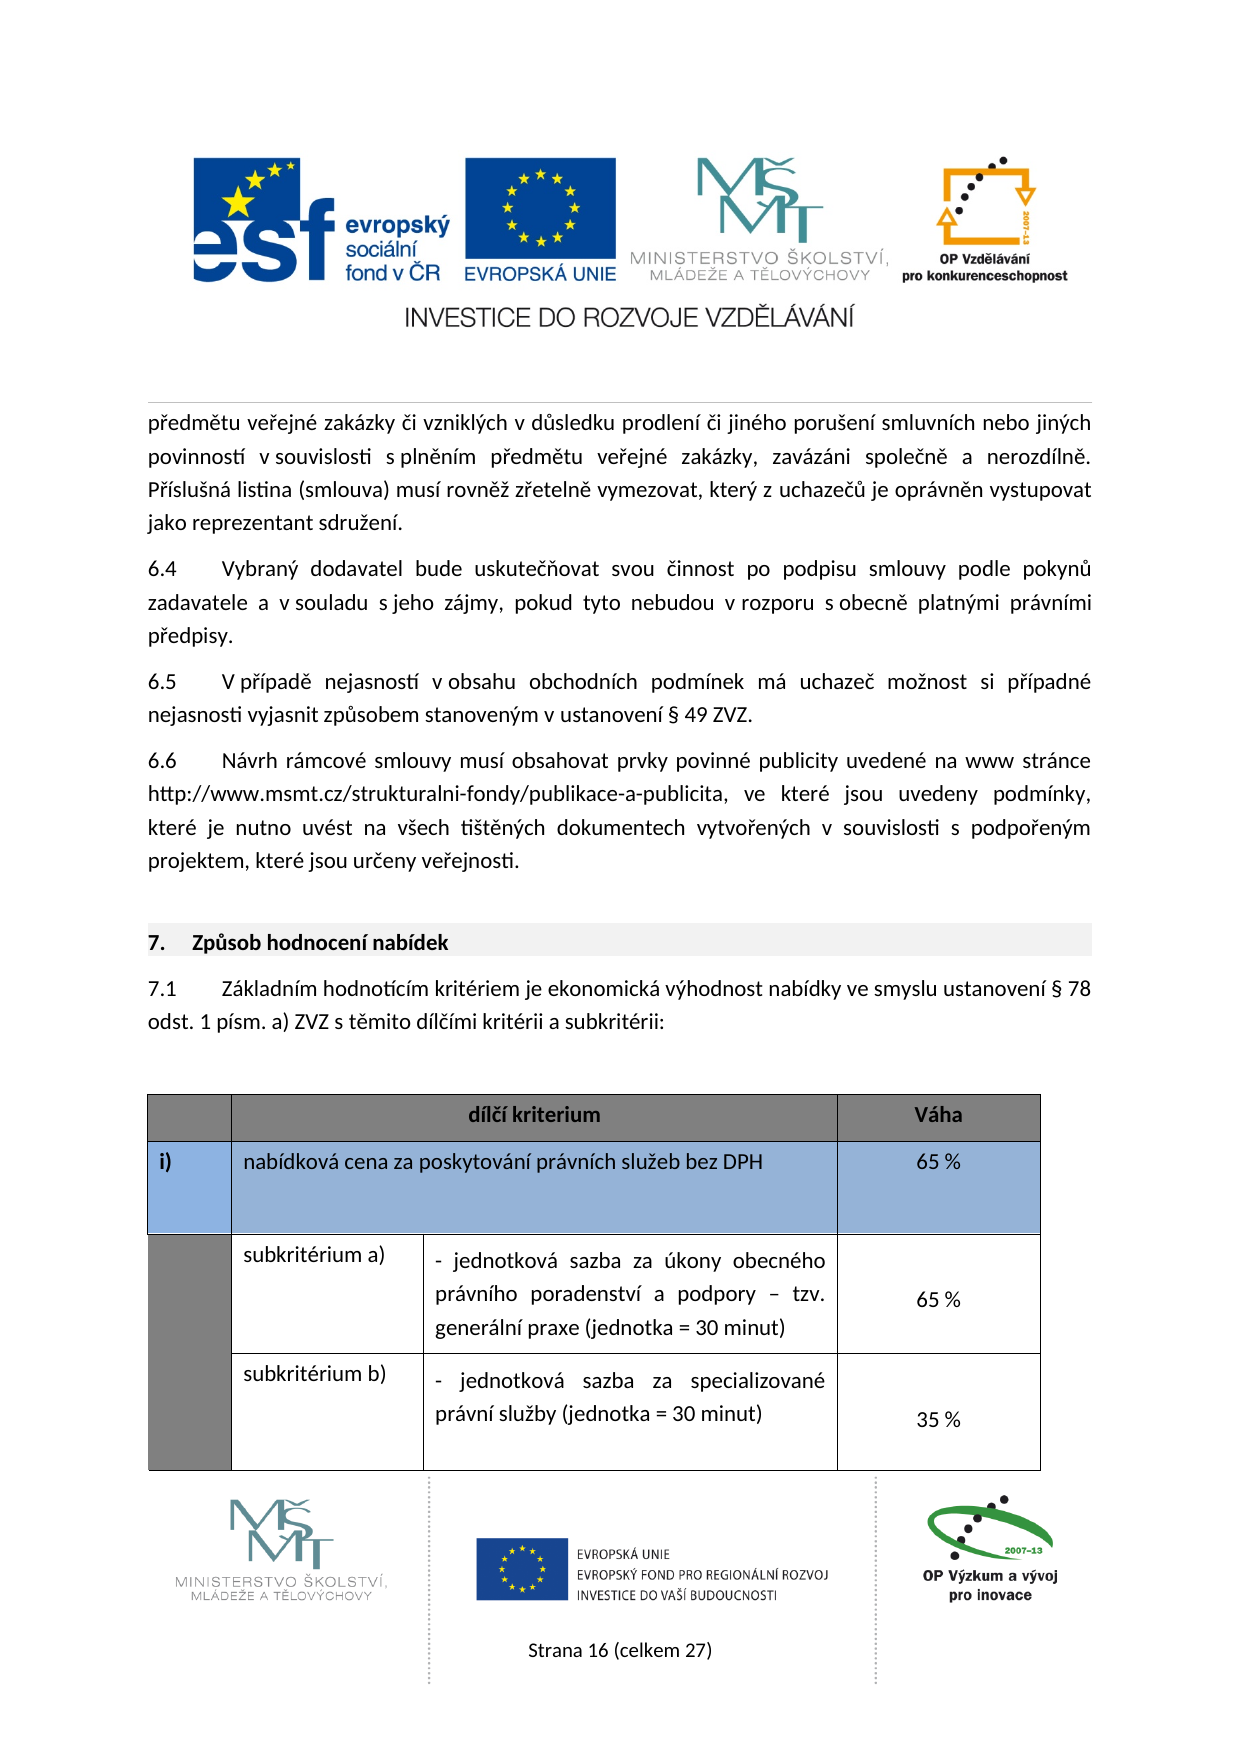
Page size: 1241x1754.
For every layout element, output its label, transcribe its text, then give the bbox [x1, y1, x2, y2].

subtitle Vybraný dodavatel bude uskutečňovat svou činnost po podpisu smlouvy podle pokynů zadavatele a v souladu s jeho zájmy, pokud tyto nebudou v rozporu s obecně platnými právními předpisy. [148, 549, 1092, 649]
table_cell 65 % [838, 1235, 1040, 1353]
subtitle Návrh rámcové smlouvy musí obsahovat prvky povinné publicity uvedené na www stránce http://www.msmt.cz/strukturalni-fondy/publikace-a-publicita, ve které jsou uvedeny podmínky, které je nutno uvést na všech tištěných dokumentech vytvořených v souvislosti s podpořeným projektem, které jsou určeny veřejnosti. [148, 741, 1092, 874]
subtitle Základním hodnotícím kritériem je ekonomická výhodnost nabídky ve smyslu ustanovení § 78 odst. 1 písm. a) ZVZ s těmito dílčími kritérii a subkritérii: [148, 969, 1092, 1036]
table_header [148, 1095, 231, 1141]
table_cell nabídková cena za poskytování právních služeb bez DPH [232, 1142, 837, 1233]
table_cell subkritérium a) [232, 1235, 423, 1353]
subtitle V případě nejasností v obsahu obchodních podmínek má uchazeč možnost si případné nejasnosti vyjasnit způsobem stanoveným v ustanovení § 49 ZVZ. [148, 662, 1092, 728]
table_header Váha [838, 1095, 1040, 1141]
table_cell i) [148, 1142, 231, 1233]
table_header dílčí kriterium [232, 1095, 837, 1141]
table_cell 35 % [838, 1354, 1040, 1470]
table_cell - jednotková sazba za úkony obecného právního poradenství a podpory – tzv. generální praxe (jednotka = 30 minut) [424, 1235, 837, 1353]
table_cell - jednotková sazba za specializované právní služby (jednotka = 30 minut) [424, 1354, 837, 1470]
table_cell 65 % [838, 1142, 1040, 1233]
subtitle Způsob hodnocení nabídek [148, 923, 1092, 956]
picture [126, 1443, 1106, 1718]
table_cell subkritérium b) [232, 1354, 423, 1470]
table_cell [148, 1235, 231, 1470]
picture [147, 118, 1127, 358]
